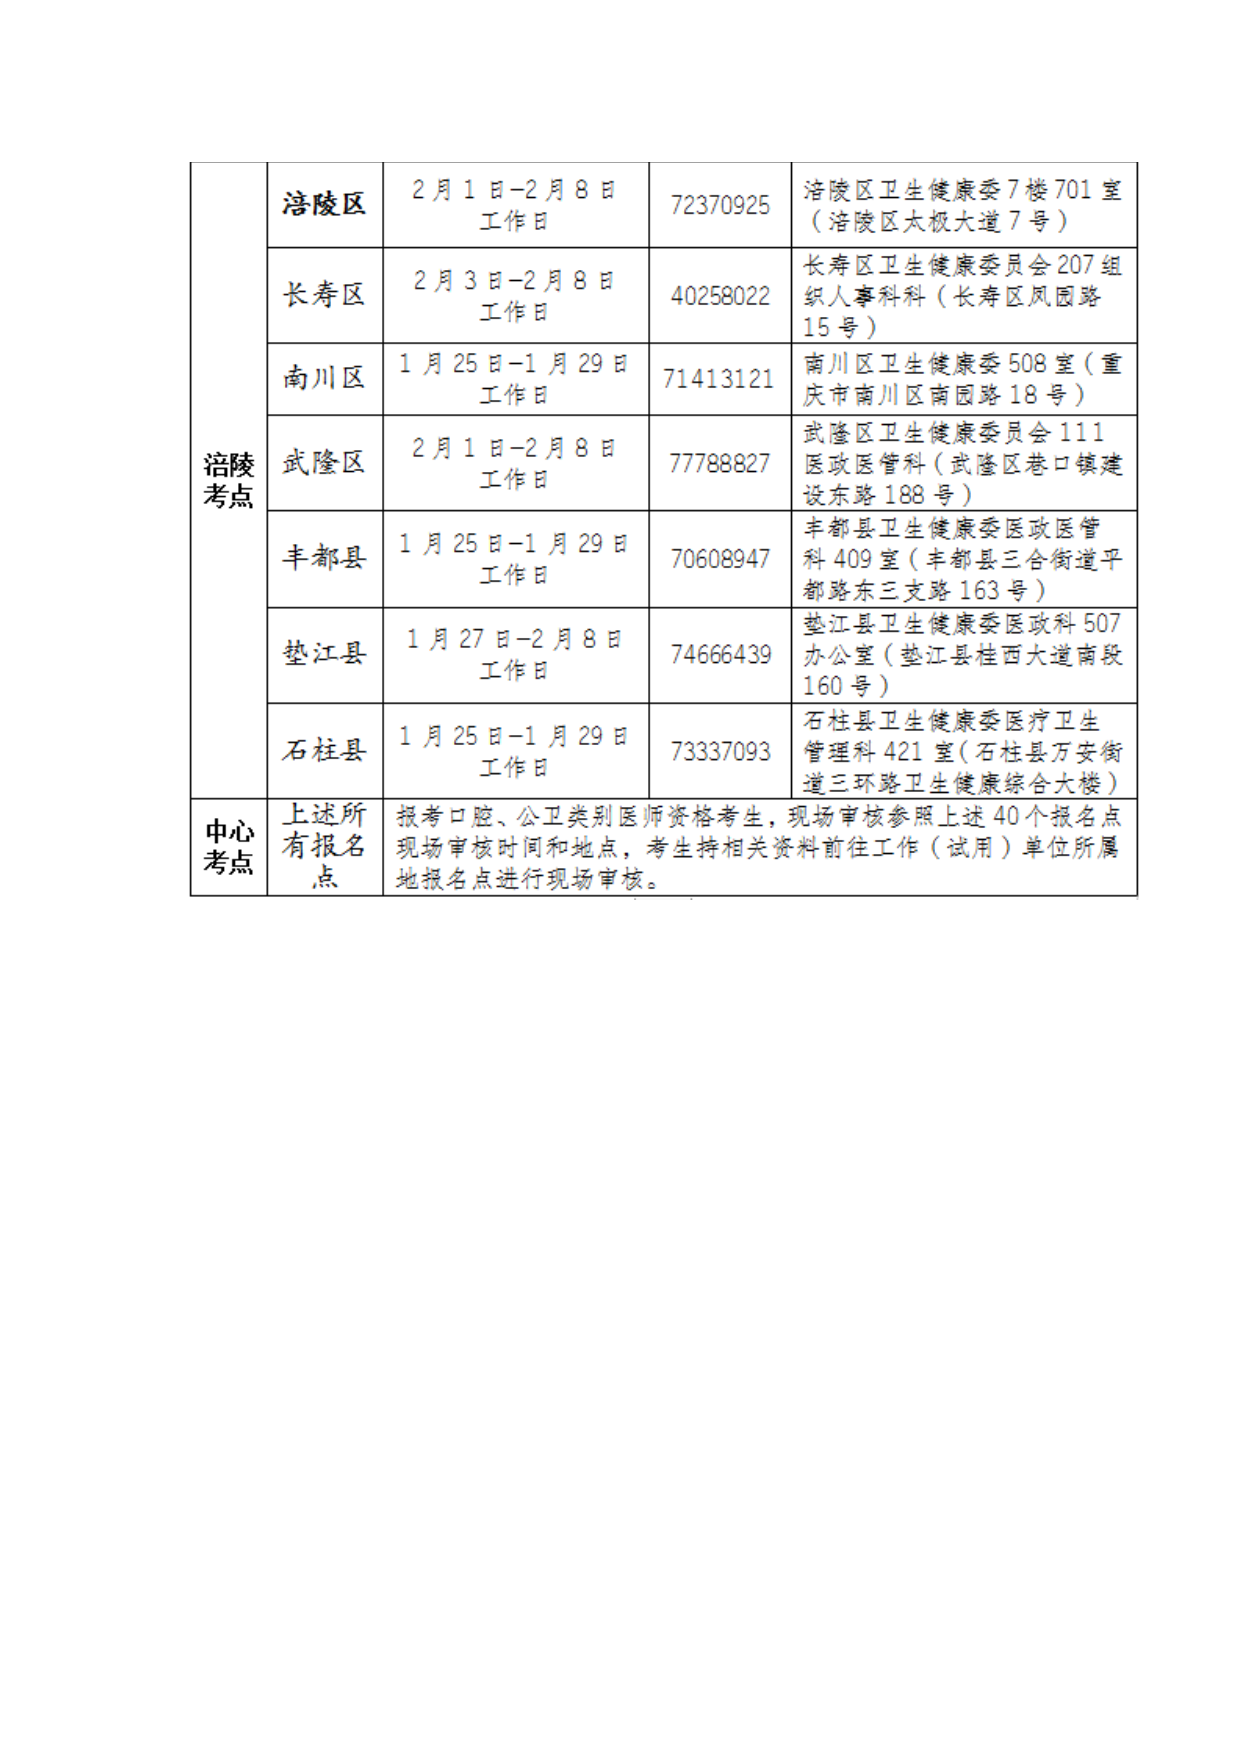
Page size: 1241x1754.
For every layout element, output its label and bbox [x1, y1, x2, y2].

picture [187, 162, 1139, 900]
